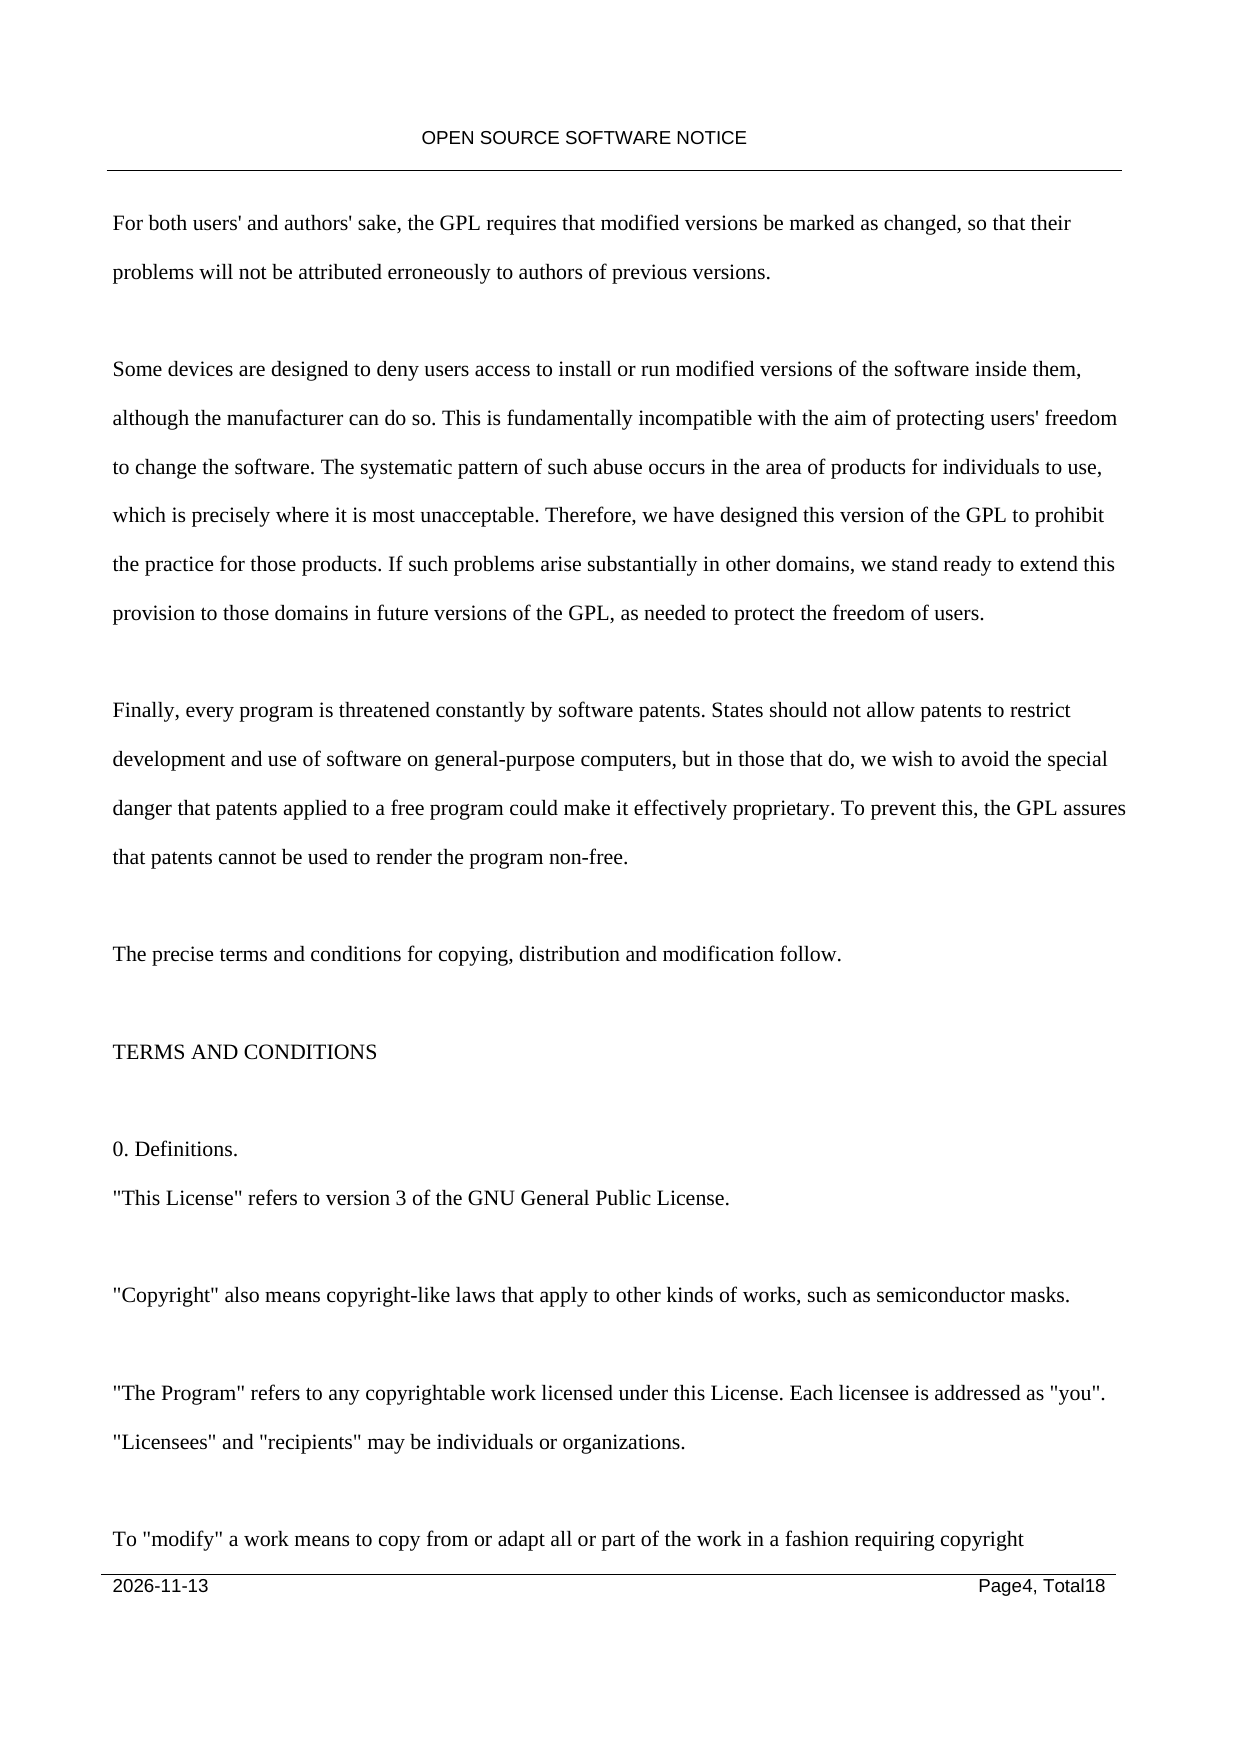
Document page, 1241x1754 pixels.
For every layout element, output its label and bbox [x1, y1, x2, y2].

text [112, 206, 1128, 1555]
